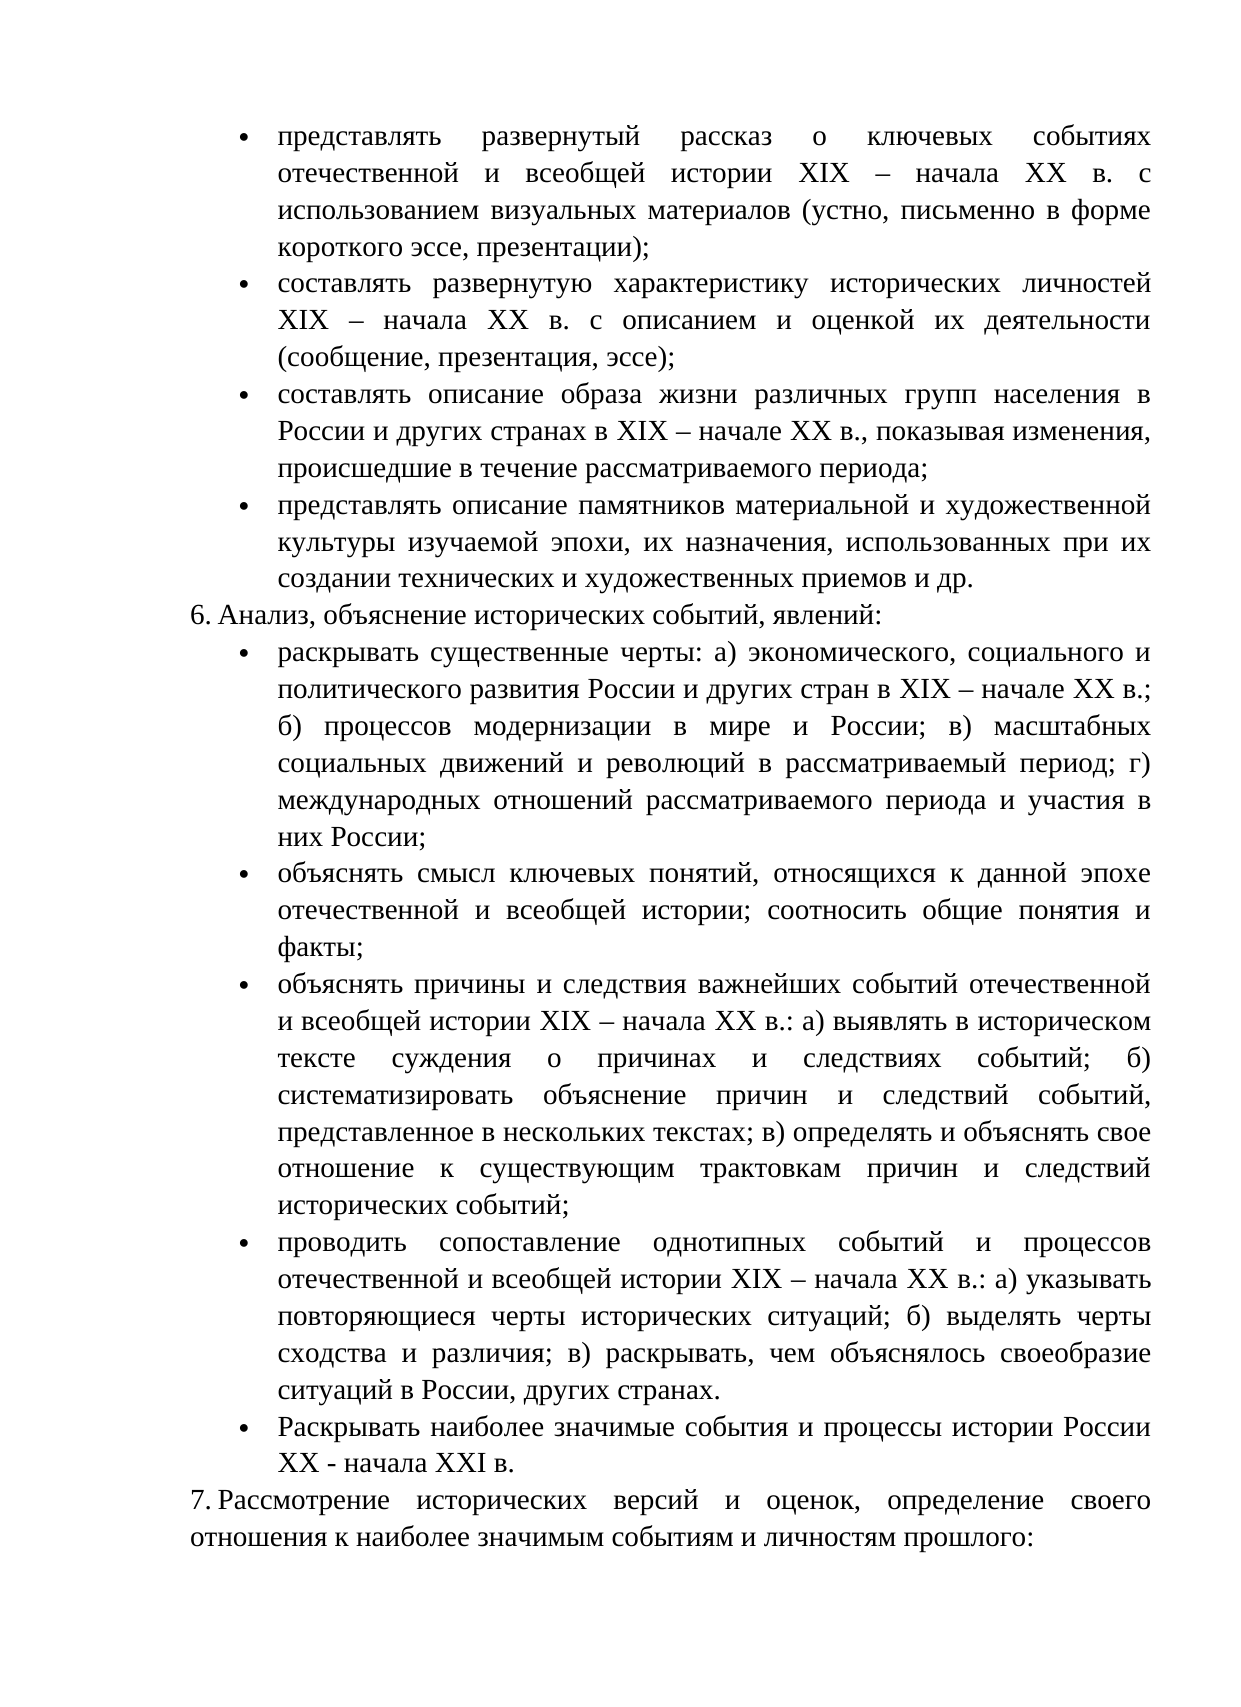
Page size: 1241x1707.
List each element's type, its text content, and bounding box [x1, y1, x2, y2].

list раскрывать существенные черты: а) экономического, социального и политического развития России и других стран в XIX – начале XX в.; б) процессов модернизации в мире и России; в) масштабных социальных движений и революций в рассматриваемый период; г) международных отношений рассматриваемого периода и участия в них России; [240, 634, 1152, 852]
list объяснять причины и следствия важнейших событий отечественной и всеобщей истории XIX – начала XX в.: а) выявлять в историческом тексте суждения о причинах и следствиях событий; б) систематизировать объяснение причин и следствий событий, представленное в нескольких текстах; в) определять и объяснять свое отношение к существующим трактовкам причин и следствий исторических событий; [240, 966, 1152, 1221]
text 6. Анализ, объяснение исторических событий, явлений: [190, 597, 1152, 631]
list проводить сопоставление однотипных событий и процессов отечественной и всеобщей истории XIX – начала XX в.: а) указывать повторяющиеся черты исторических ситуаций; б) выделять черты сходства и различия; в) раскрывать, чем объяснялось своеобразие ситуаций в России, других странах. [240, 1224, 1152, 1405]
list представлять описание памятников материальной и художественной культуры изучаемой эпохи, их назначения, использованных при их создании технических и художественных приемов и др. [240, 487, 1152, 594]
list составлять развернутую характеристику исторических личностей XIX – начала XX в. с описанием и оценкой их деятельности (сообщение, презентация, эссе); [240, 266, 1152, 373]
list объяснять смысл ключевых понятий, относящихся к данной эпохе отечественной и всеобщей истории; соотносить общие понятия и факты; [240, 856, 1152, 963]
list составлять описание образа жизни различных групп населения в России и других странах в XIX – начале XX в., показывая изменения, происшедшие в течение рассматриваемого периода; [240, 376, 1152, 483]
list Раскрывать наиболее значимые события и процессы истории России XX - начала XXI в. [240, 1409, 1152, 1479]
text 7. Рассмотрение исторических версий и оценок, определение своего отношения к наиболее значимым событиям и личностям прошлого: [190, 1482, 1152, 1553]
list представлять развернутый рассказ о ключевых событиях отечественной и всеобщей истории XIX – начала XX в. с использованием визуальных материалов (устно, письменно в форме короткого эссе, презентации); [240, 118, 1152, 262]
